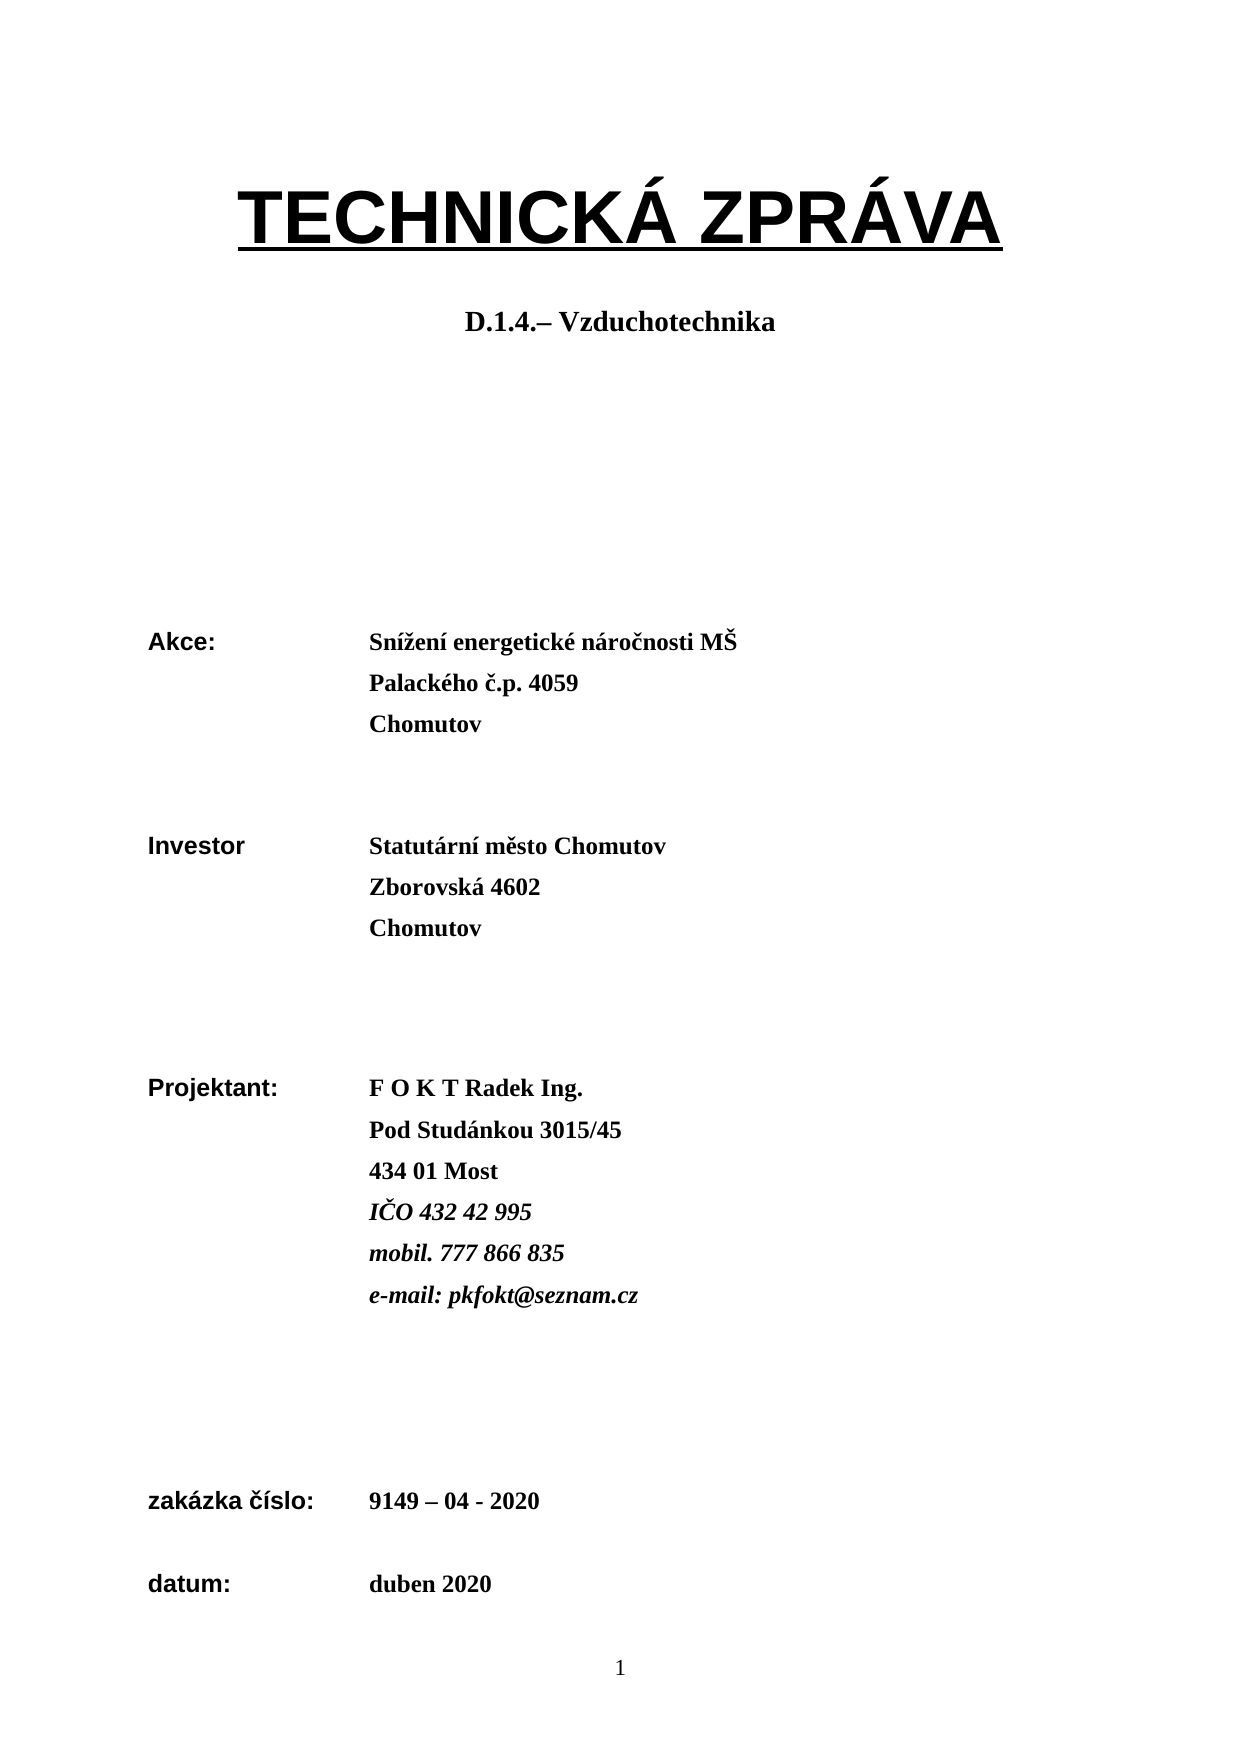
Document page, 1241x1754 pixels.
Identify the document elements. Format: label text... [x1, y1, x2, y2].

text Projektant: F O K T Radek Ing. [148, 1073, 1093, 1102]
text Chomutov [148, 913, 1093, 942]
text e-mail: pkfokt@seznam.cz [295, 1280, 1093, 1308]
text IČO 432 42 995 [295, 1197, 1093, 1226]
text mobil. 777 866 835 [148, 1238, 1093, 1267]
text D.1.4.– Vzduchotechnika [148, 304, 1093, 337]
text Palackého č.p. 4059 [148, 668, 1093, 697]
text 434 01 Most [295, 1156, 1093, 1185]
text Zborovská 4602 [148, 872, 1093, 901]
text Investor Statutární město Chomutov [148, 831, 1093, 859]
subtitle TECHNICKÁ ZPRÁVA [148, 173, 1093, 259]
text zakázka číslo: 9149 – 04 - 2020 [148, 1486, 1093, 1515]
text Pod Studánkou 3015/45 [148, 1115, 1093, 1143]
text Akce: Snížení energetické náročnosti MŠ [148, 627, 1093, 656]
text datum: duben 2020 [148, 1569, 1093, 1597]
text Chomutov [148, 709, 1093, 738]
